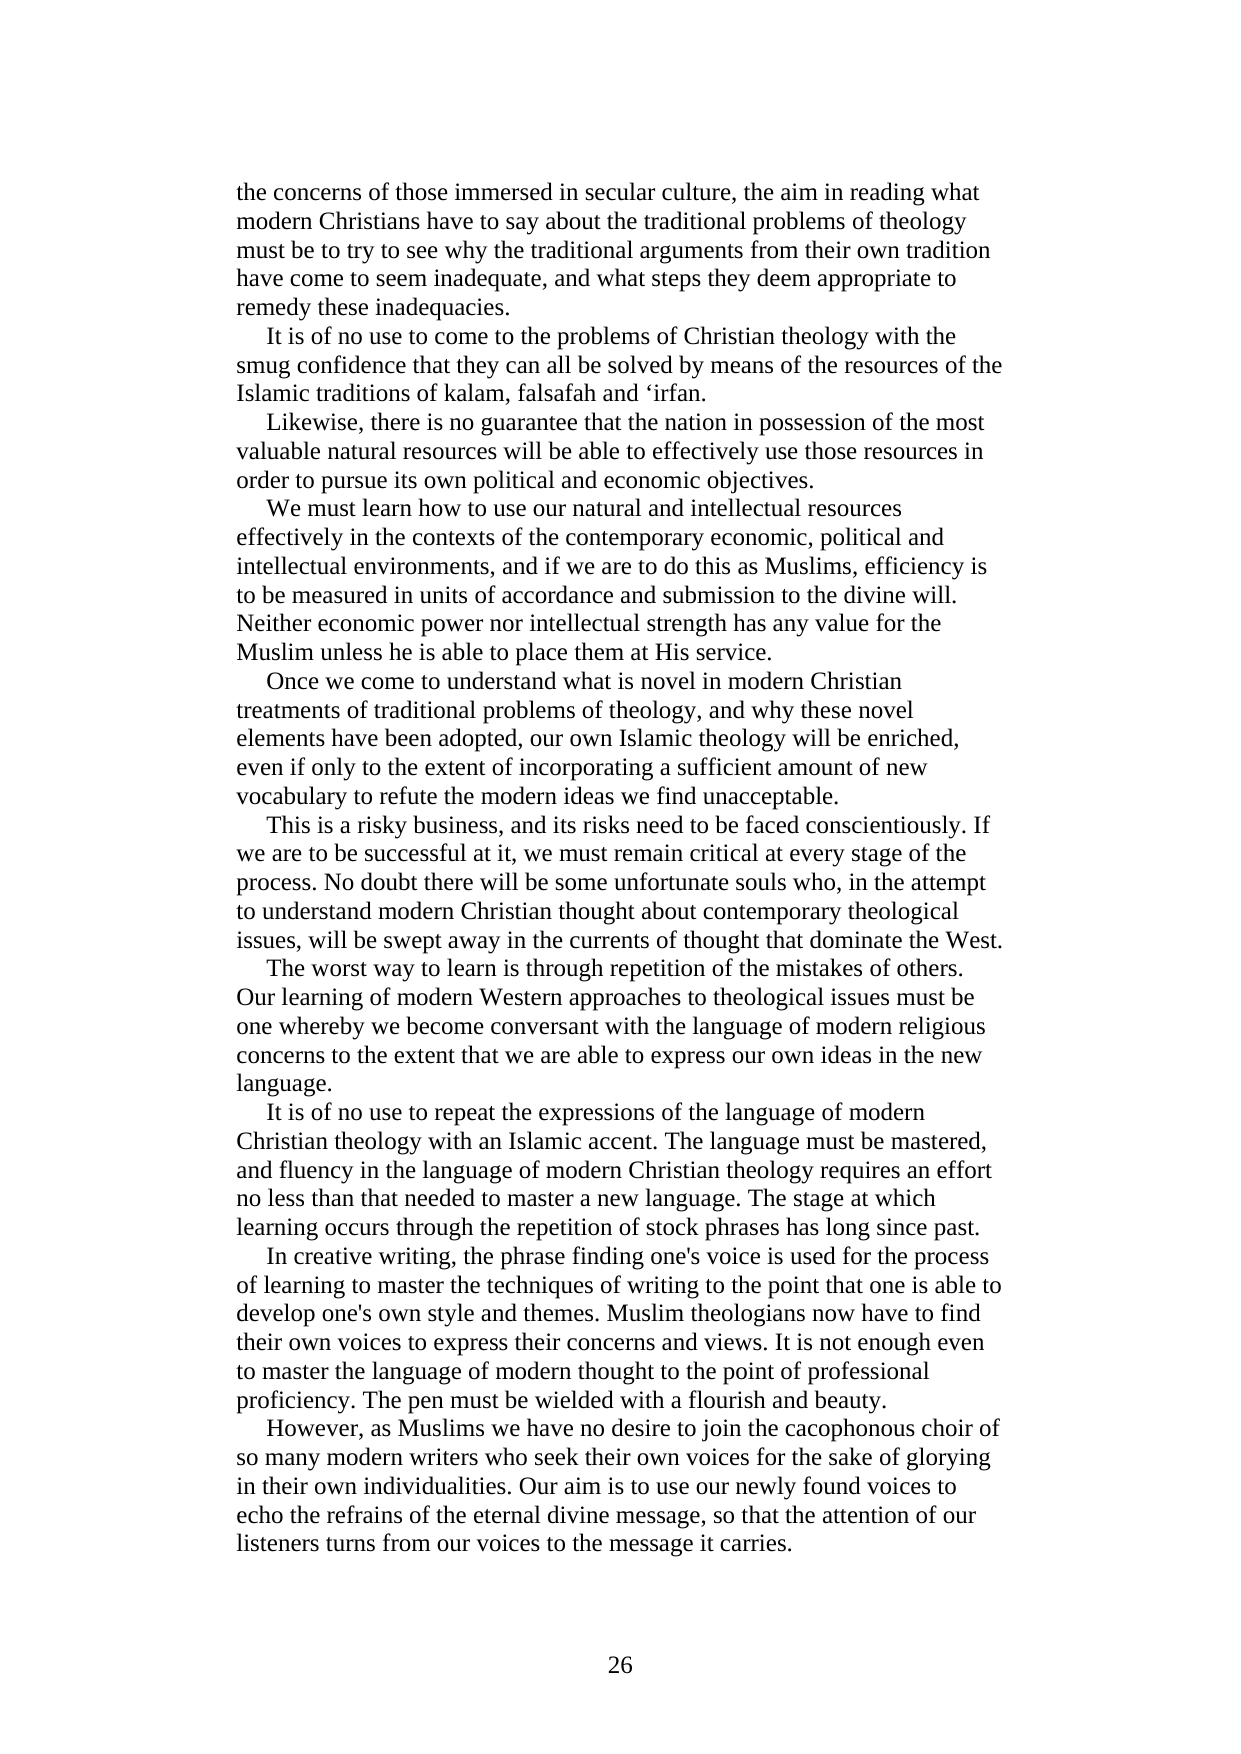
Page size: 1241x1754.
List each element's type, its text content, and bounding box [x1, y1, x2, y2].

text The worst way to learn is through repetition of the mistakes of others. Our learning of modern Western approaches to theological issues must be one whereby we become conversant with the language of modern religious concerns to the extent that we are able to express our own ideas in the new language. [236, 953, 1004, 1097]
text It is of no use to repeat the expressions of the language of modern Christian theology with an Islamic accent. The language must be mastered, and fluency in the language of modern Christian theology requires an effort no less than that needed to master a new language. The stage at which learning occurs through the repetition of stock phrases has long since past. [236, 1097, 1004, 1241]
text Likewise, there is no guarantee that the nation in possession of the most valuable natural resources will be able to effectively use those resources in order to pursue its own political and economic objectives. [236, 407, 1004, 493]
text However, as Muslims we have no desire to join the cacophonous choir of so many modern writers who seek their own voices for the sake of glorying in their own individualities. Our aim is to use our newly found voices to echo the refrains of the eternal divine message, so that the attention of our listeners turns from our voices to the message it carries. [236, 1413, 1004, 1557]
text In creative writing, the phrase finding one's voice is used for the process of learning to master the techniques of writing to the point that one is able to develop one's own style and themes. Muslim theologians now have to find their own voices to express their concerns and views. It is not enough even to master the language of modern thought to the point of professional proficiency. The pen must be wielded with a flourish and beauty. [236, 1241, 1004, 1413]
text It is of no use to come to the problems of Christian theology with the smug confidence that they can all be solved by means of the resources of the Islamic traditions of kalam, falsafah and ‘irfan. [236, 321, 1004, 407]
text Once we come to understand what is novel in modern Christian treatments of traditional problems of theology, and why these novel elements have been adopted, our own Islamic theology will be enriched, even if only to the extent of incorporating a sufficient amount of new vocabulary to refute the modern ideas we find unacceptable. [236, 666, 1004, 810]
text This is a risky business, and its risks need to be faced conscientiously. If we are to be successful at it, we must remain critical at every stage of the process. No doubt there will be some unfortunate souls who, in the attempt to understand modern Christian thought about contemporary theological issues, will be swept away in the currents of thought that dominate the West. [236, 810, 1004, 953]
text We must learn how to use our natural and intellectual resources effectively in the contexts of the contemporary economic, political and intellectual environments, and if we are to do this as Muslims, efficiency is to be measured in units of accordance and submission to the divine will. Neither economic power nor intellectual strength has any value for the Muslim unless he is able to place them at His service. [236, 493, 1004, 666]
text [236, 177, 1004, 321]
